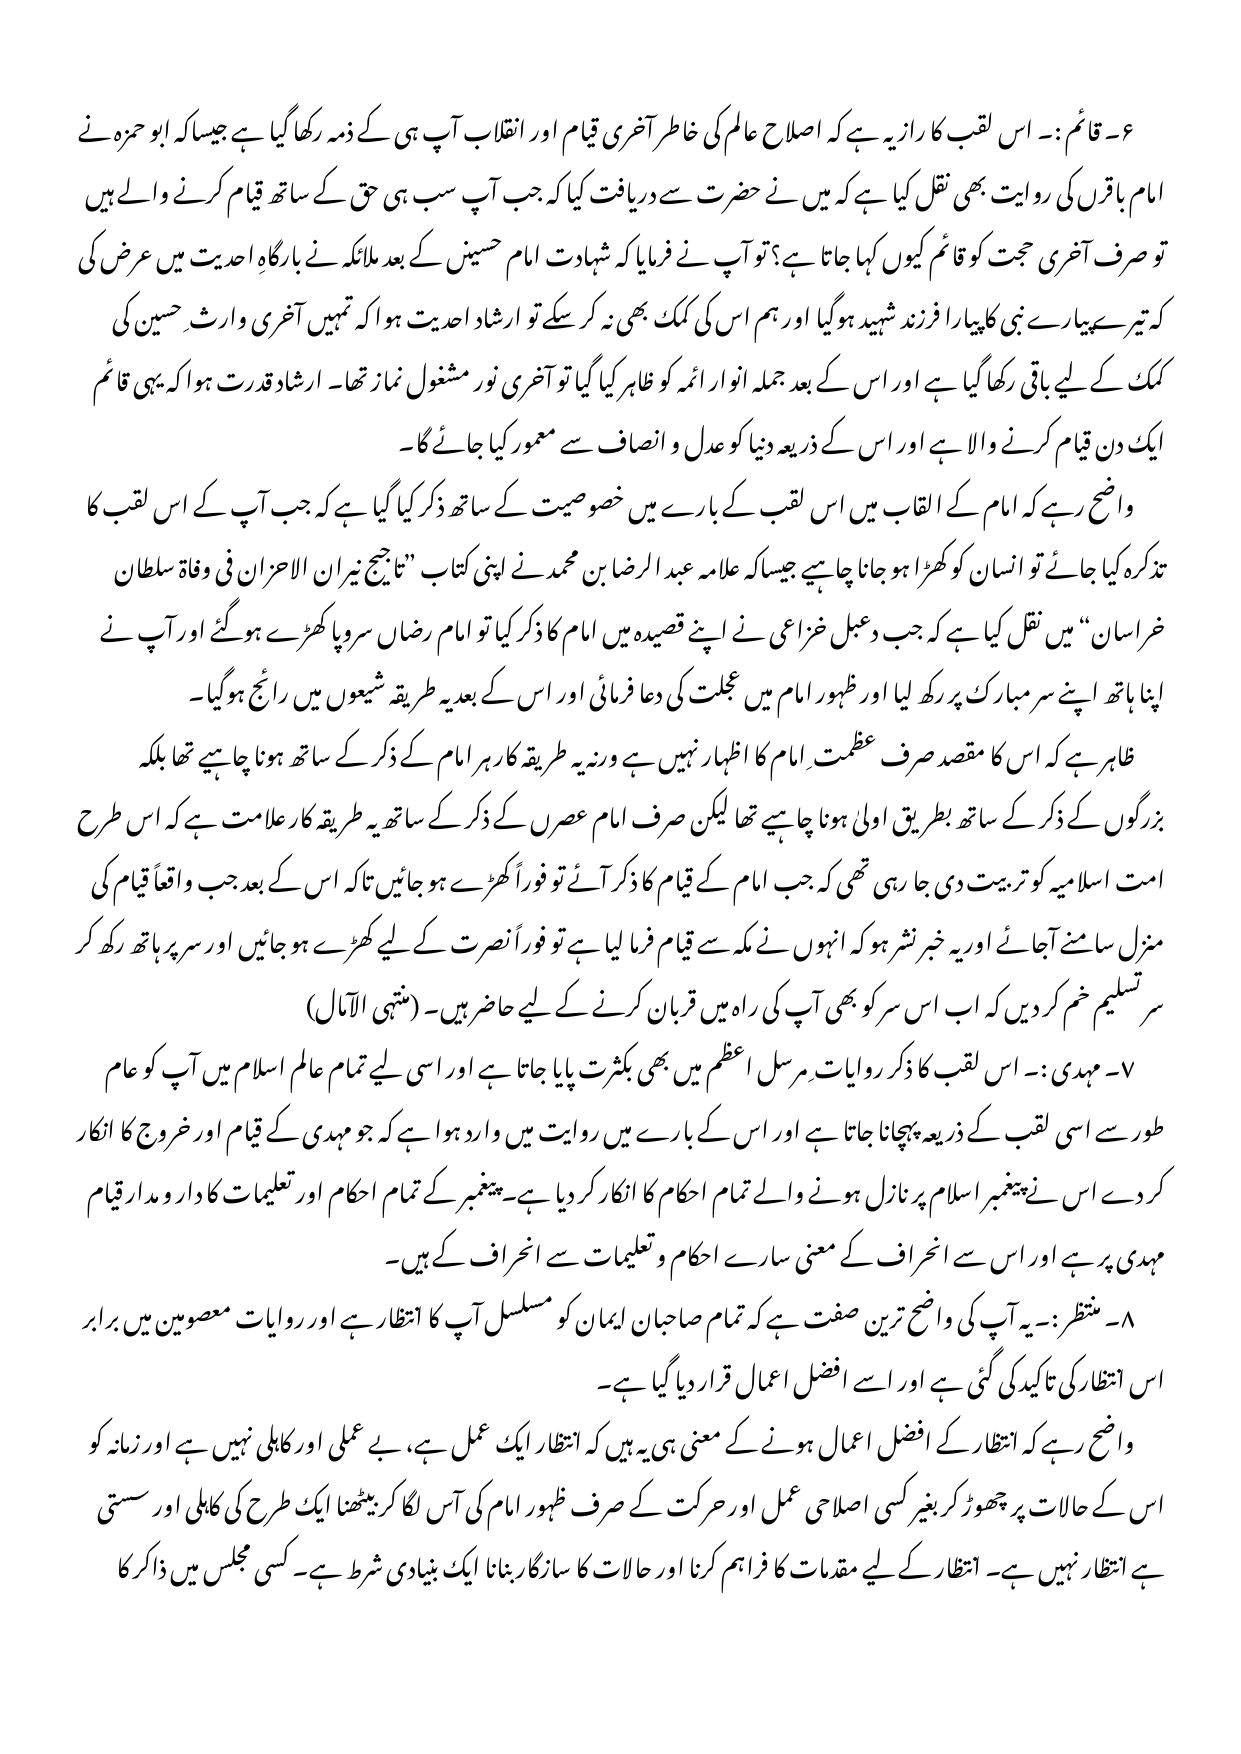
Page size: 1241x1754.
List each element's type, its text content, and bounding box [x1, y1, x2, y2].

text واضح رہے کہ امام کے القاب میں اس لقب کے بارے میں خصوصیت کے ساتھ ذکر کیا گیا ہے کہ جب آپ کے اس لقب کا تذکرہ کیا جائے تو انسان کو کھڑا ہو جانا چاہیے جیساکہ علامہ عبد الرضا بن محمد نے اپنی کتاب ”تاجیج نیران الاحزان فی وفاة سلطان خراسان“ میں نقل کیا ہے کہ جب دعبل خزاعی نے اپنے قصیدہ میں امام کا ذکر کیا تو امام رضاں سروپا کھڑے ہوگئے اور آپ نے اپنا ہاتھ اپنے سر مبارک پر رکھ لیا اور ظہور امام میں عجلت کی دعا فرمائی اور اس کے بعد یہ طریقہ شیعوں میں رائج ہوگیا۔ [75, 469, 1165, 719]
text ظاہر ہے کہ اس کا مقصد صرف عظمت ِ امام کا اظہار نہیں ہے ورنہ یہ طریقہ کار ہر امام کے ذکر کے ساتھ ہونا چاہیے تھا بلکہ بزرگوں کے ذکر کے ساتھ بطریق اولیٰ ہونا چاہیے تھا لیکن صرف امام عصرں کے ذکر کے ساتھ یہ طریقہ کار علامت ہے کہ اس طرح امت اسلامیہ کو تربیت دی جا رہی تھی کہ جب امام کے قیام کا ذکر آئے تو فوراً کھڑے ہو جائیں تاکہ اس کے بعد جب واقعاً قیام کی منزل سامنے آجائے اور یہ خبر نشر ہو کہ انہوں نے مکہ سے قیام فرما لیا ہے تو فوراً نصرت کے لیے کھڑے ہو جائیں اور سر پر ہاتھ رکھ کر سر تسلیم خم کر دیں کہ اب اس سر کو بھی آپ کی راہ میں قربان کرنے کے لیے حاضر ہیں۔ (منتہی الآمال) [75, 719, 1165, 1031]
text ۷۔ مہدی :۔ اس لقب کا ذکر روایات ِ مرسل اعظم میں بھی بکثرت پایا جاتا ہے اور اسی لیے تمام عالم اسلام میں آپ کو عام طور سے اسی لقب کے ذریعہ پہچانا جاتا ہے اور اس کے بارے میں روایت میں وارد ہوا ہے کہ جو مہدی کے قیام اور خروج کا انکار کر دے اس نے پیغمبر اسلام پر نازل ہونے والے تمام احکام کا انکار کر دیا ہے۔ پیغمبر کے تمام احکام اور تعلیمات کا دار و مدار قیام مہدی پر ہے اور اس سے انحراف کے معنی سارے احکام و تعلیمات سے انحراف کے ہیں۔ [75, 1031, 1165, 1281]
text ۶۔ قائم :۔ اس لقب کا راز یہ ہے کہ اصلاح عالم کی خاطر آخری قیام اور انقلاب آپ ہی کے ذمہ رکھا گیا ہے جیساکہ ابو حمزہ نے امام باقرں کی روایت بھی نقل کیا ہے کہ میں نے حضرت سے دریافت کیا کہ جب آپ سب ہی حق کے ساتھ قیام کرنے والے ہیں تو صرف آخری حجت کو قائم کیوں کہا جاتا ہے؟ تو آپ نے فرمایا کہ شہادت امام حسینں کے بعد ملائکہ نے بارگاہِ احدیت میں عرض کی کہ تیرے پیارے نبی کا پیارا فرزند شہید ہوگیا اور ہم اس کی کمک بھی نہ کر سکے تو ارشاد احدیت ہوا کہ تمہیں آخری وارث ِ حسین کی کمک کے لیے باقی رکھا گیا ہے اور اس کے بعد جملہ انوار ائمہ کو ظاہر کیا گیا تو آخری نور مشغول نماز تھا۔ ارشاد قدرت ہوا کہ یہی قائم ایک دن قیام کرنے والا ہے اور اس کے ذریعہ دنیا کو عدل و انصاف سے معمور کیا جائے گا۔ [75, 94, 1165, 469]
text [75, 1406, 1165, 1594]
text ۸۔ منتظر :۔ یہ آپ کی واضح ترین صفت ہے کہ تمام صاحبان ایمان کو مسلسل آپ کا انتظار ہے اور روایات معصومین میں برابر اس انتظار کی تاکید کی گئی ہے اور اسے افضل اعمال قرار دیا گیا ہے۔ [75, 1281, 1165, 1406]
